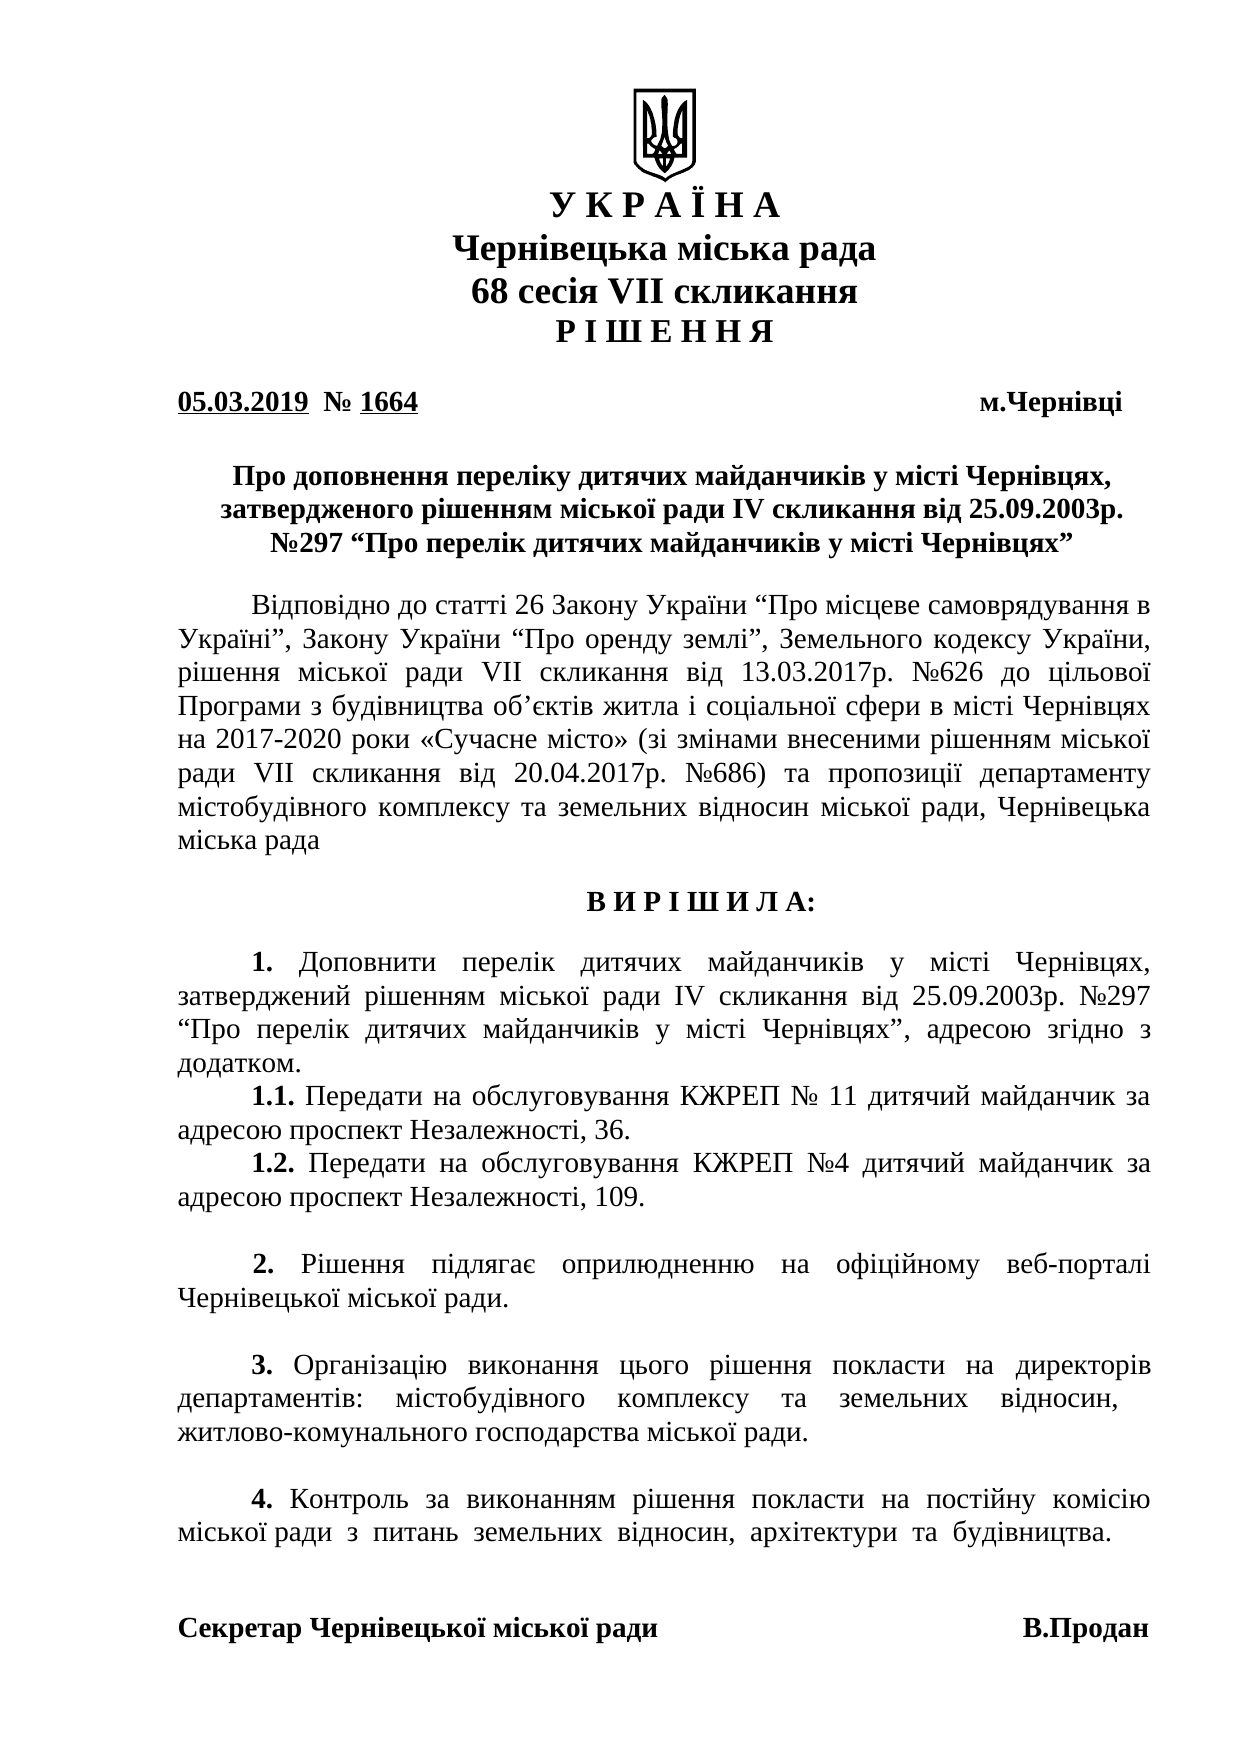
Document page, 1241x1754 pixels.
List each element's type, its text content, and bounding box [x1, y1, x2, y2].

text Секретар Чернівецької міської ради В.Продан [177, 1610, 1152, 1644]
text Відповідно до статті 26 Закону України “Про місцеве самоврядування в Україні”, Закону України “Про оренду землі”, Земельного кодексу України, рішення міської ради VIІ скликання від 13.03.2017р. №626 до цільової Програми з будівництва об’єктів житла і соціальної сфери в місті Чернівцях на 2017-2020 роки «Сучасне місто» (зі змінами внесеними рішенням міської ради VIІ скликання від 20.04.2017р. №686) та пропозиції департаменту містобудівного комплексу та земельних відносин міської ради, Чернівецька міська рада [177, 587, 1152, 856]
text 2. Рішення підлягає оприлюдненню на офіційному веб-порталі Чернівецької міської ради. [177, 1246, 1152, 1313]
text 1.2. Передати на обслуговування КЖРЕП №4 дитячий майданчик за адресою проспект Незалежності, 109. [177, 1146, 1152, 1213]
text 68 сесія VІІ скликання [177, 269, 1152, 312]
table_header Про доповнення переліку дитячих майданчиків у місті Чернівцях, затвердженого рішенням міської ради ІV скликання від 25.09.2003р. №297 “Про перелік дитячих майданчиків у місті Чернівцях” [177, 434, 1167, 559]
text 4. Контроль за виконанням рішення покласти на постійну комісію міської ради з питань земельних відносин, архітектури та будівництва. [177, 1481, 1152, 1548]
text 05.03.2019 № 1664 м.Чернівці [177, 384, 1152, 417]
subtitle У К Р А Ї Н А [177, 182, 1152, 226]
text В И Р І Ш И Л А: [177, 884, 1152, 918]
text 1.1. Передати на обслуговування КЖРЕП № 11 дитячий майданчик за адресою проспект Незалежності, 36. [177, 1078, 1152, 1146]
text 1. Доповнити перелік дитячих майданчиків у місті Чернівцях, затверджений рішенням міської ради ІV скликання від 25.09.2003р. №297 “Про перелік дитячих майданчиків у місті Чернівцях”, адресою згідно з додатком. [177, 944, 1152, 1078]
text Чернівецька міська рада [177, 226, 1152, 269]
text 3. Організацію виконання цього рішення покласти на директорів департаментів: містобудівного комплексу та земельних відносин, житлово-комунального господарства міської ради. [177, 1347, 1152, 1447]
subtitle Р І Ш Е Н Н Я [177, 312, 1152, 350]
